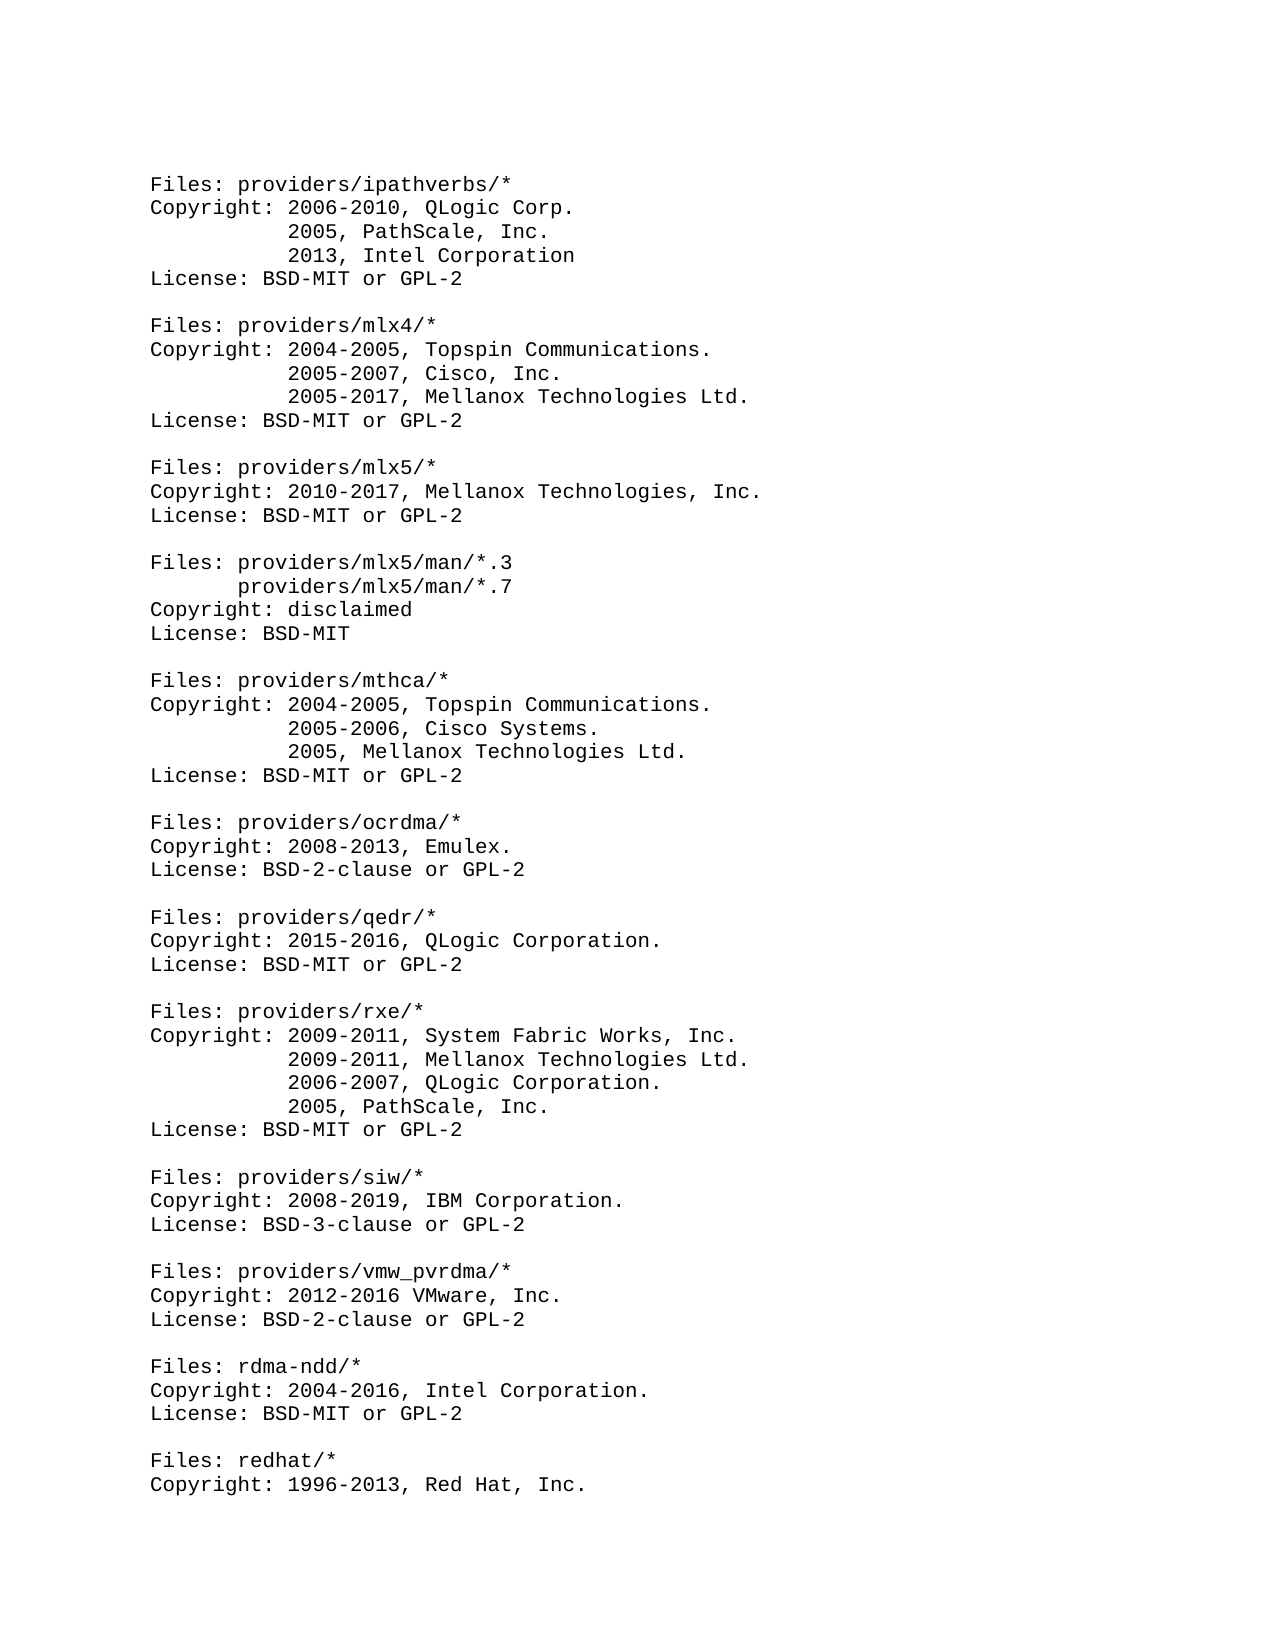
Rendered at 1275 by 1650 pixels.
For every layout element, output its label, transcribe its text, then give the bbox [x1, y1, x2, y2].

text License: BSD-MIT or GPL-2 [150, 954, 1125, 978]
text 2005, PathScale, Inc. [150, 221, 1125, 244]
text Copyright: 2004-2005, Topspin Communications. [150, 694, 1125, 717]
text Files: providers/ipathverbs/* [150, 174, 1125, 197]
text 2013, Intel Corporation [150, 244, 1125, 268]
text 2009-2011, Mellanox Technologies Ltd. [150, 1048, 1125, 1072]
text Copyright: 2015-2016, QLogic Corporation. [150, 930, 1125, 954]
text Copyright: 2004-2016, Intel Corporation. [150, 1379, 1125, 1403]
text providers/mlx5/man/*.7 [150, 576, 1125, 599]
text 2005-2006, Cisco Systems. [150, 717, 1125, 741]
text License: BSD-MIT or GPL-2 [150, 1403, 1125, 1427]
text 2006-2007, QLogic Corporation. [150, 1072, 1125, 1096]
text License: BSD-2-clause or GPL-2 [150, 1309, 1125, 1332]
text Files: providers/mlx4/* [150, 316, 1125, 339]
text Files: rdma-ndd/* [150, 1356, 1125, 1379]
text Files: providers/rxe/* [150, 1001, 1125, 1025]
text 2005, PathScale, Inc. [150, 1096, 1125, 1119]
text 2005-2007, Cisco, Inc. [150, 363, 1125, 386]
text License: BSD-MIT [150, 623, 1125, 647]
text Copyright: 2012-2016 VMware, Inc. [150, 1285, 1125, 1309]
text Copyright: 2008-2013, Emulex. [150, 836, 1125, 859]
text Copyright: 2004-2005, Topspin Communications. [150, 339, 1125, 363]
text Copyright: disclaimed [150, 599, 1125, 623]
text 2005-2017, Mellanox Technologies Ltd. [150, 386, 1125, 410]
text Copyright: 2010-2017, Mellanox Technologies, Inc. [150, 481, 1125, 505]
text License: BSD-2-clause or GPL-2 [150, 859, 1125, 883]
text Copyright: 1996-2013, Red Hat, Inc. [150, 1474, 1125, 1498]
text Copyright: 2009-2011, System Fabric Works, Inc. [150, 1025, 1125, 1048]
text Files: providers/ocrdma/* [150, 812, 1125, 836]
text License: BSD-MIT or GPL-2 [150, 268, 1125, 292]
text License: BSD-MIT or GPL-2 [150, 765, 1125, 788]
text Copyright: 2008-2019, IBM Corporation. [150, 1190, 1125, 1214]
text License: BSD-3-clause or GPL-2 [150, 1214, 1125, 1238]
text 2005, Mellanox Technologies Ltd. [150, 741, 1125, 765]
text License: BSD-MIT or GPL-2 [150, 410, 1125, 434]
text Files: providers/mthca/* [150, 670, 1125, 694]
text Files: providers/mlx5/* [150, 457, 1125, 481]
text Files: providers/vmw_pvrdma/* [150, 1261, 1125, 1285]
text License: BSD-MIT or GPL-2 [150, 1119, 1125, 1143]
text Files: providers/mlx5/man/*.3 [150, 552, 1125, 576]
text Files: redhat/* [150, 1451, 1125, 1474]
text Files: providers/siw/* [150, 1167, 1125, 1190]
text License: BSD-MIT or GPL-2 [150, 505, 1125, 528]
text Files: providers/qedr/* [150, 907, 1125, 930]
text Copyright: 2006-2010, QLogic Corp. [150, 197, 1125, 221]
